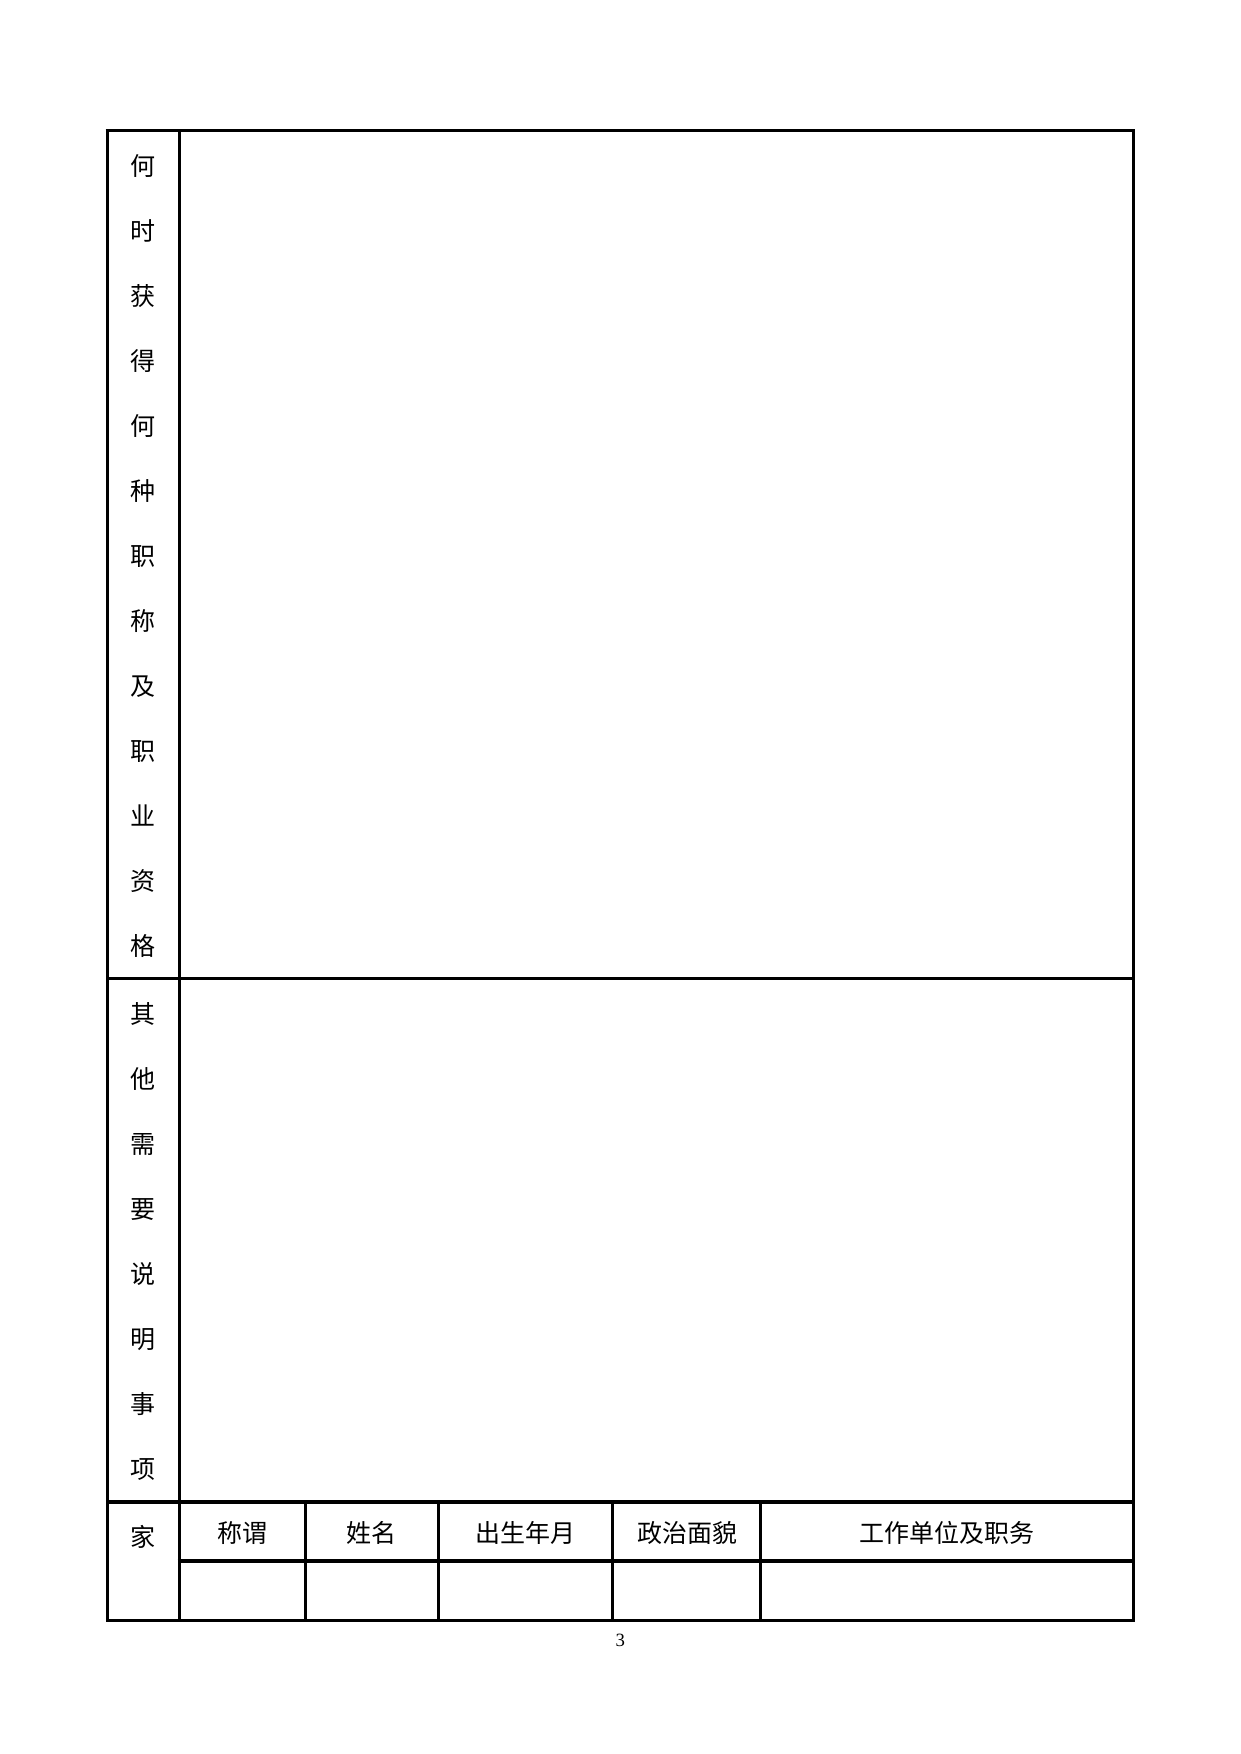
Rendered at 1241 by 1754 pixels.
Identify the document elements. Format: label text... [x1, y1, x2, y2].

table_cell [762, 1563, 1132, 1618]
table_cell 姓名 [307, 1504, 437, 1559]
table_cell 出生年月 [440, 1504, 611, 1559]
table_cell 家庭主要成员 [109, 1504, 178, 1618]
table_cell [307, 1563, 437, 1618]
table_cell 政治面貌 [614, 1504, 759, 1559]
table_cell [614, 1563, 759, 1618]
table_cell 何时获得何种职称及职业资格 [109, 132, 178, 977]
table_cell 工作单位及职务 [762, 1504, 1132, 1559]
table_cell [181, 980, 1132, 1500]
table_cell 称谓 [181, 1504, 304, 1559]
table_cell [181, 1563, 304, 1618]
table_cell [181, 132, 1132, 977]
table_cell [440, 1563, 611, 1618]
table_cell 其他需要说明事项 [109, 980, 178, 1500]
